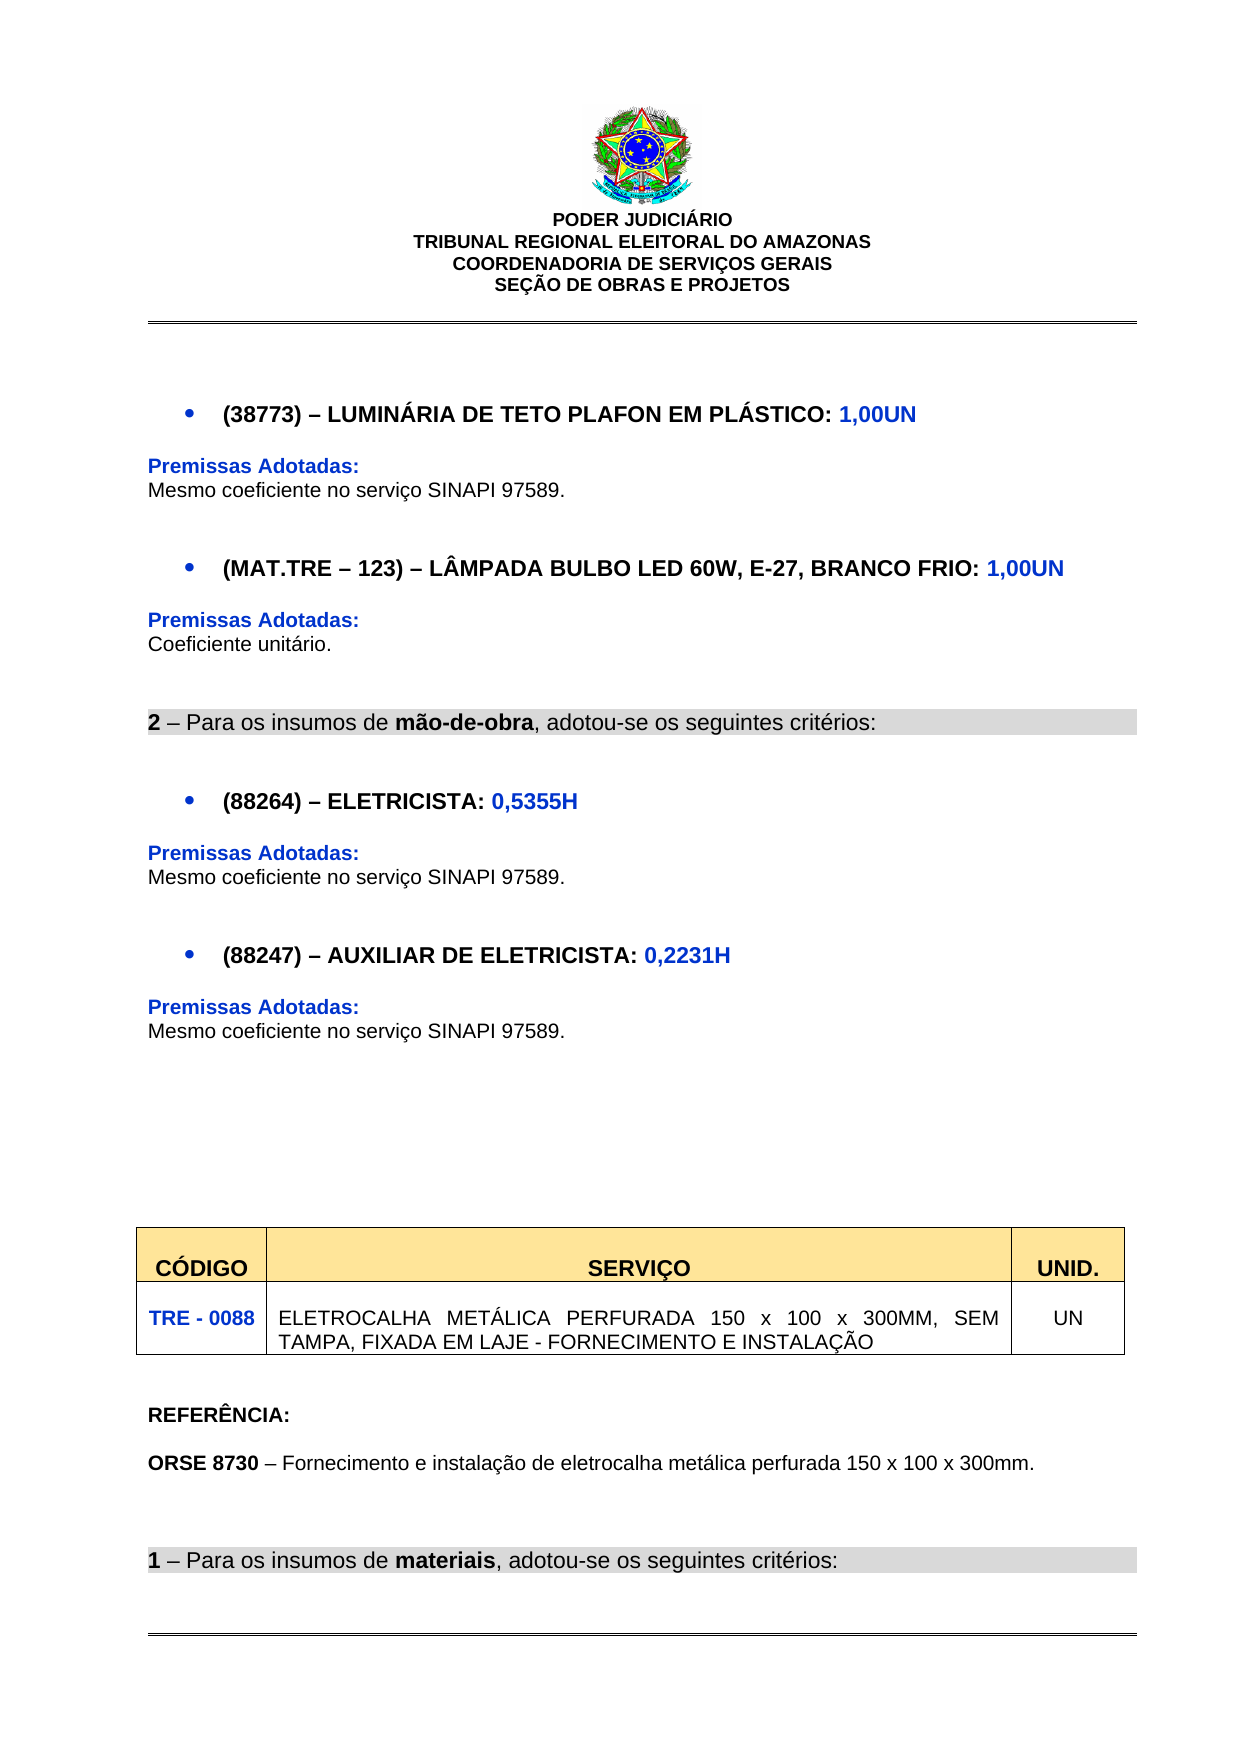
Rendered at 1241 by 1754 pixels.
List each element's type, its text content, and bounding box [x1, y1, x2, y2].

text Mesmo coeficiente no serviço SINAPI 97589. [148, 478, 1137, 502]
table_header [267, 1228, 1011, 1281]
text Premissas Adotadas: [148, 454, 1137, 478]
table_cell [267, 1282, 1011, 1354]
text Premissas Adotadas: [148, 841, 1137, 865]
text Coeficiente unitário. [148, 632, 1137, 656]
text Mesmo coeficiente no serviço SINAPI 97589. [148, 865, 1137, 889]
list (88264) – ELETRICISTA: 0,5355H [185, 788, 1137, 815]
text ORSE 8730 – Fornecimento e instalação de eletrocalha metálica perfurada 150 x 100 x 300mm. [148, 1451, 1137, 1475]
text Premissas Adotadas: [148, 995, 1137, 1019]
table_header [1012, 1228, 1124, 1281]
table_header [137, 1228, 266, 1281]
list (38773) – LUMINÁRIA DE TETO PLAFON EM PLÁSTICO: 1,00UN [185, 401, 1137, 428]
text 1 – Para os insumos de materiais, adotou-se os seguintes critérios: [148, 1547, 1137, 1573]
list (MAT.TRE – 123) – LÂMPADA BULBO LED 60W, E-27, BRANCO FRIO: 1,00UN [185, 555, 1137, 582]
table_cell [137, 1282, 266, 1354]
text Premissas Adotadas: [148, 608, 1137, 632]
text Mesmo coeficiente no serviço SINAPI 97589. [148, 1019, 1137, 1043]
text REFERÊNCIA: [148, 1403, 1137, 1427]
text 2 – Para os insumos de mão-de-obra, adotou-se os seguintes critérios: [148, 709, 1137, 735]
list (88247) – AUXILIAR DE ELETRICISTA: 0,2231H [185, 942, 1137, 968]
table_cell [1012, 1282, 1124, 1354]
